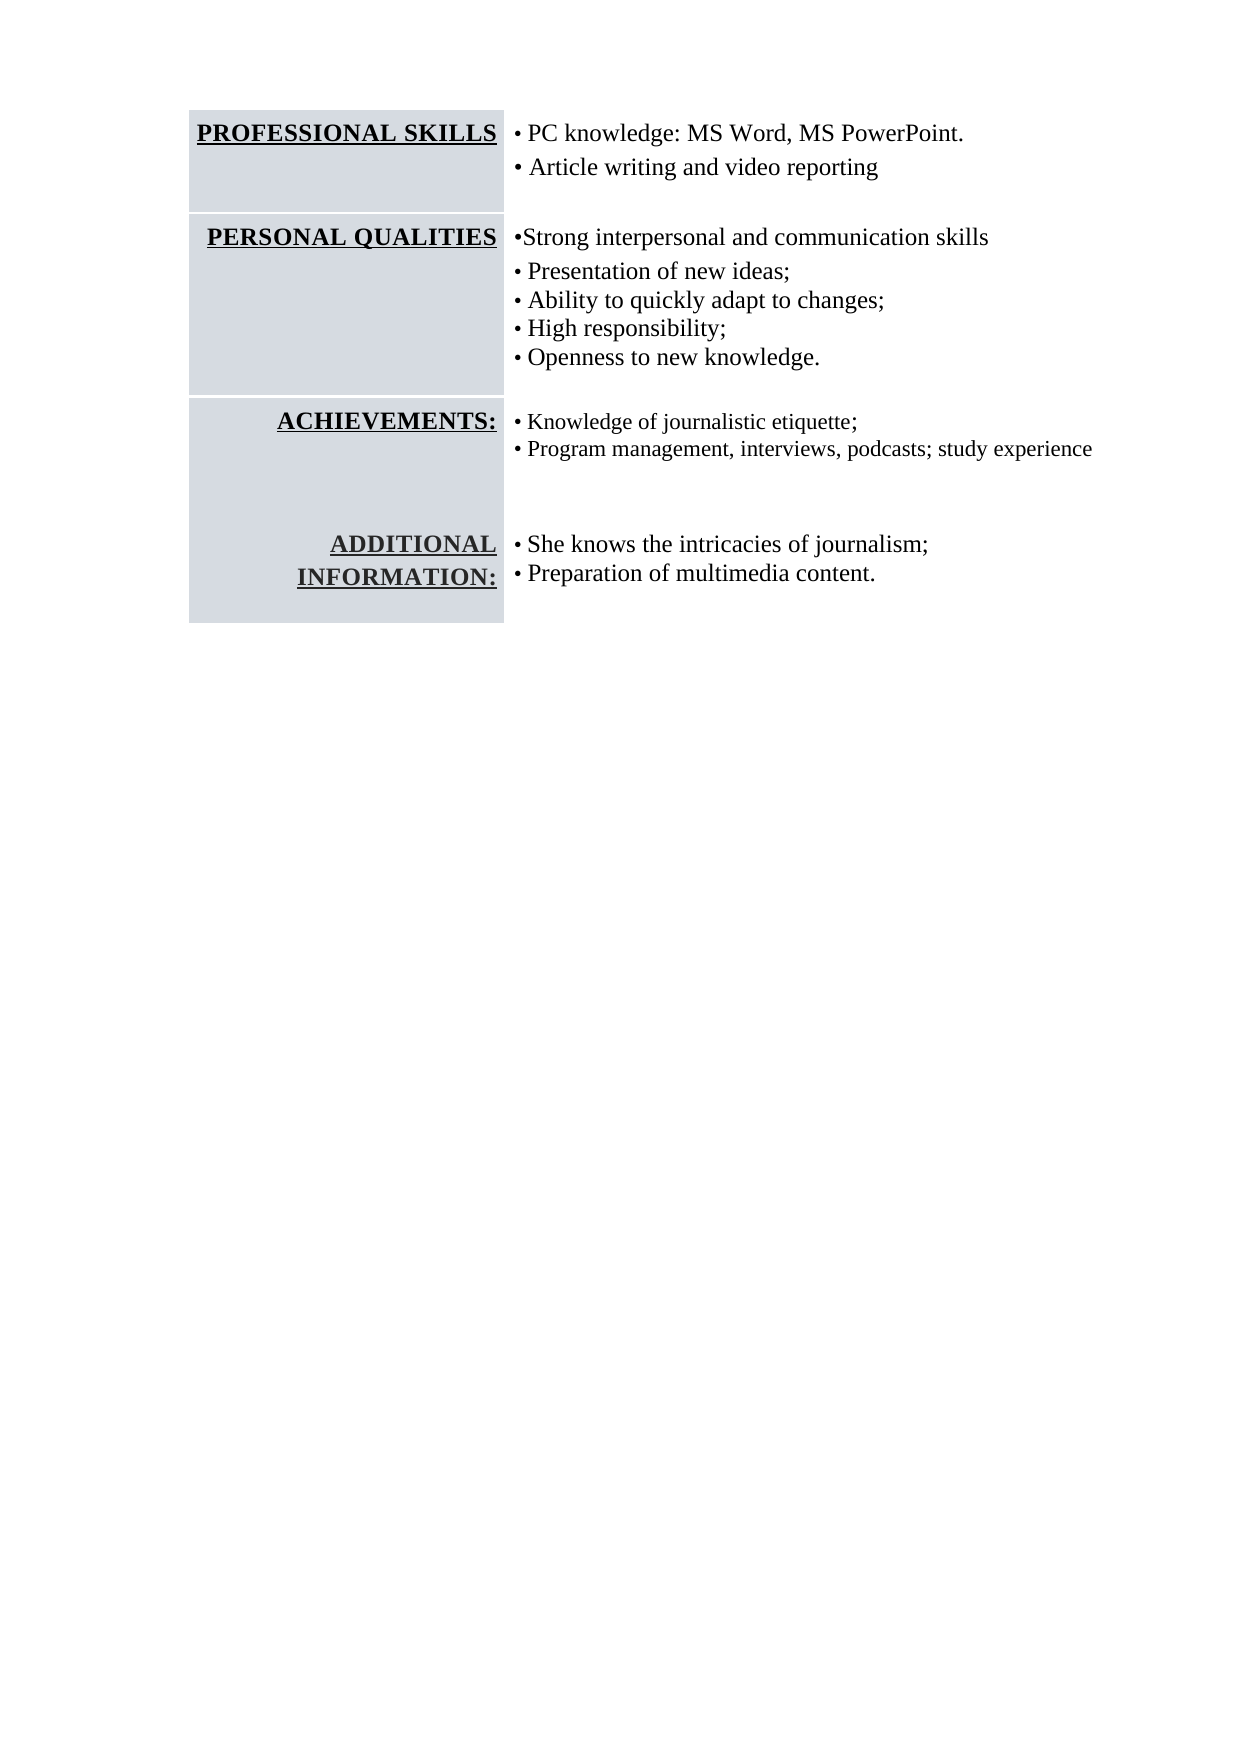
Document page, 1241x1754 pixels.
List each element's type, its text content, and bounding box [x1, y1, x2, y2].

table_cell • PC knowledge: MS Word, MS PowerPoint. • Article writing and video reporting [506, 110, 1195, 212]
table_cell ADDITIONAL INFORMATION: [189, 519, 504, 623]
table_cell • Knowledge of journalistic etiquette; • Program management, interviews, podcasts; study experience [506, 398, 1195, 519]
table_cell ACHIEVEMENTS: [189, 398, 504, 519]
table_cell PERSONAL QUALITIES [189, 214, 504, 395]
table_cell • She knows the intricacies of journalism; • Preparation of multimedia content. [506, 521, 1195, 623]
table_cell •Strong interpersonal and communication skills • Presentation of new ideas; • Ability to quickly adapt to changes; • High responsibility; • Openness to new knowledge. [506, 214, 1195, 395]
table_cell PROFESSIONAL SKILLS [189, 110, 504, 212]
